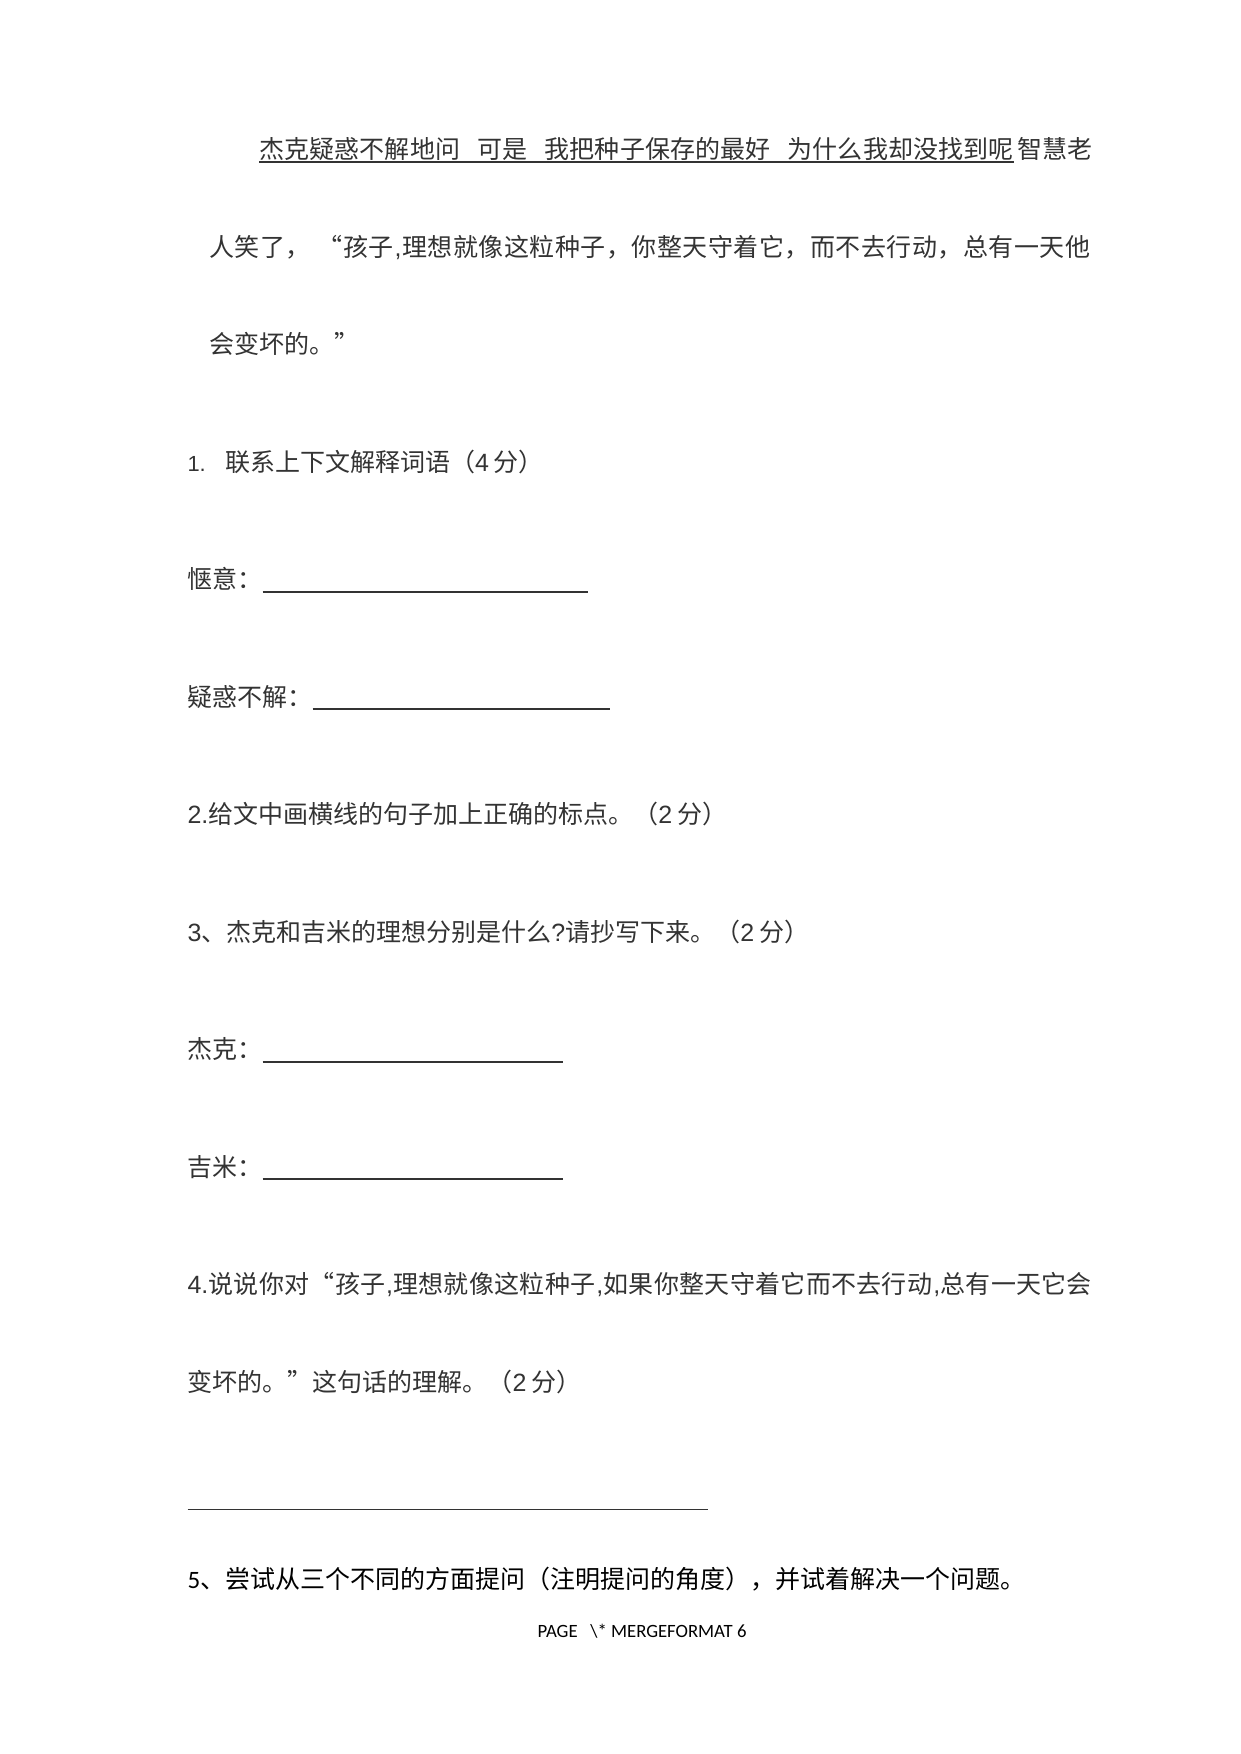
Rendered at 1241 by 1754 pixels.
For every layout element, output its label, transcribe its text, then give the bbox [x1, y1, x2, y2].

text 杰克： [187, 1015, 1092, 1080]
text 疑惑不解： [187, 663, 1092, 728]
text 吉米： [187, 1133, 1092, 1198]
text 杰克疑惑不解地问 可是 我把种子保存的最好 为什么我却没找到呢智慧老人笑了， “孩子,理想就像这粒种子，你整天守着它，而不去行动，总有一天他会变坏的。” [209, 115, 1092, 375]
list 联系上下文解释词语（4分） [187, 428, 1092, 493]
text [187, 1545, 1092, 1610]
text 2.给文中画横线的句子加上正确的标点。（2分） [187, 780, 1092, 845]
text 惬意： [187, 545, 1092, 610]
text 3、杰克和吉米的理想分别是什么?请抄写下来。（2分） [187, 898, 1092, 963]
text 4.说说你对“孩子,理想就像这粒种子,如果你整天守着它而不去行动,总有一天它会变坏的。”这句话的理解。（2分） [187, 1250, 1092, 1413]
